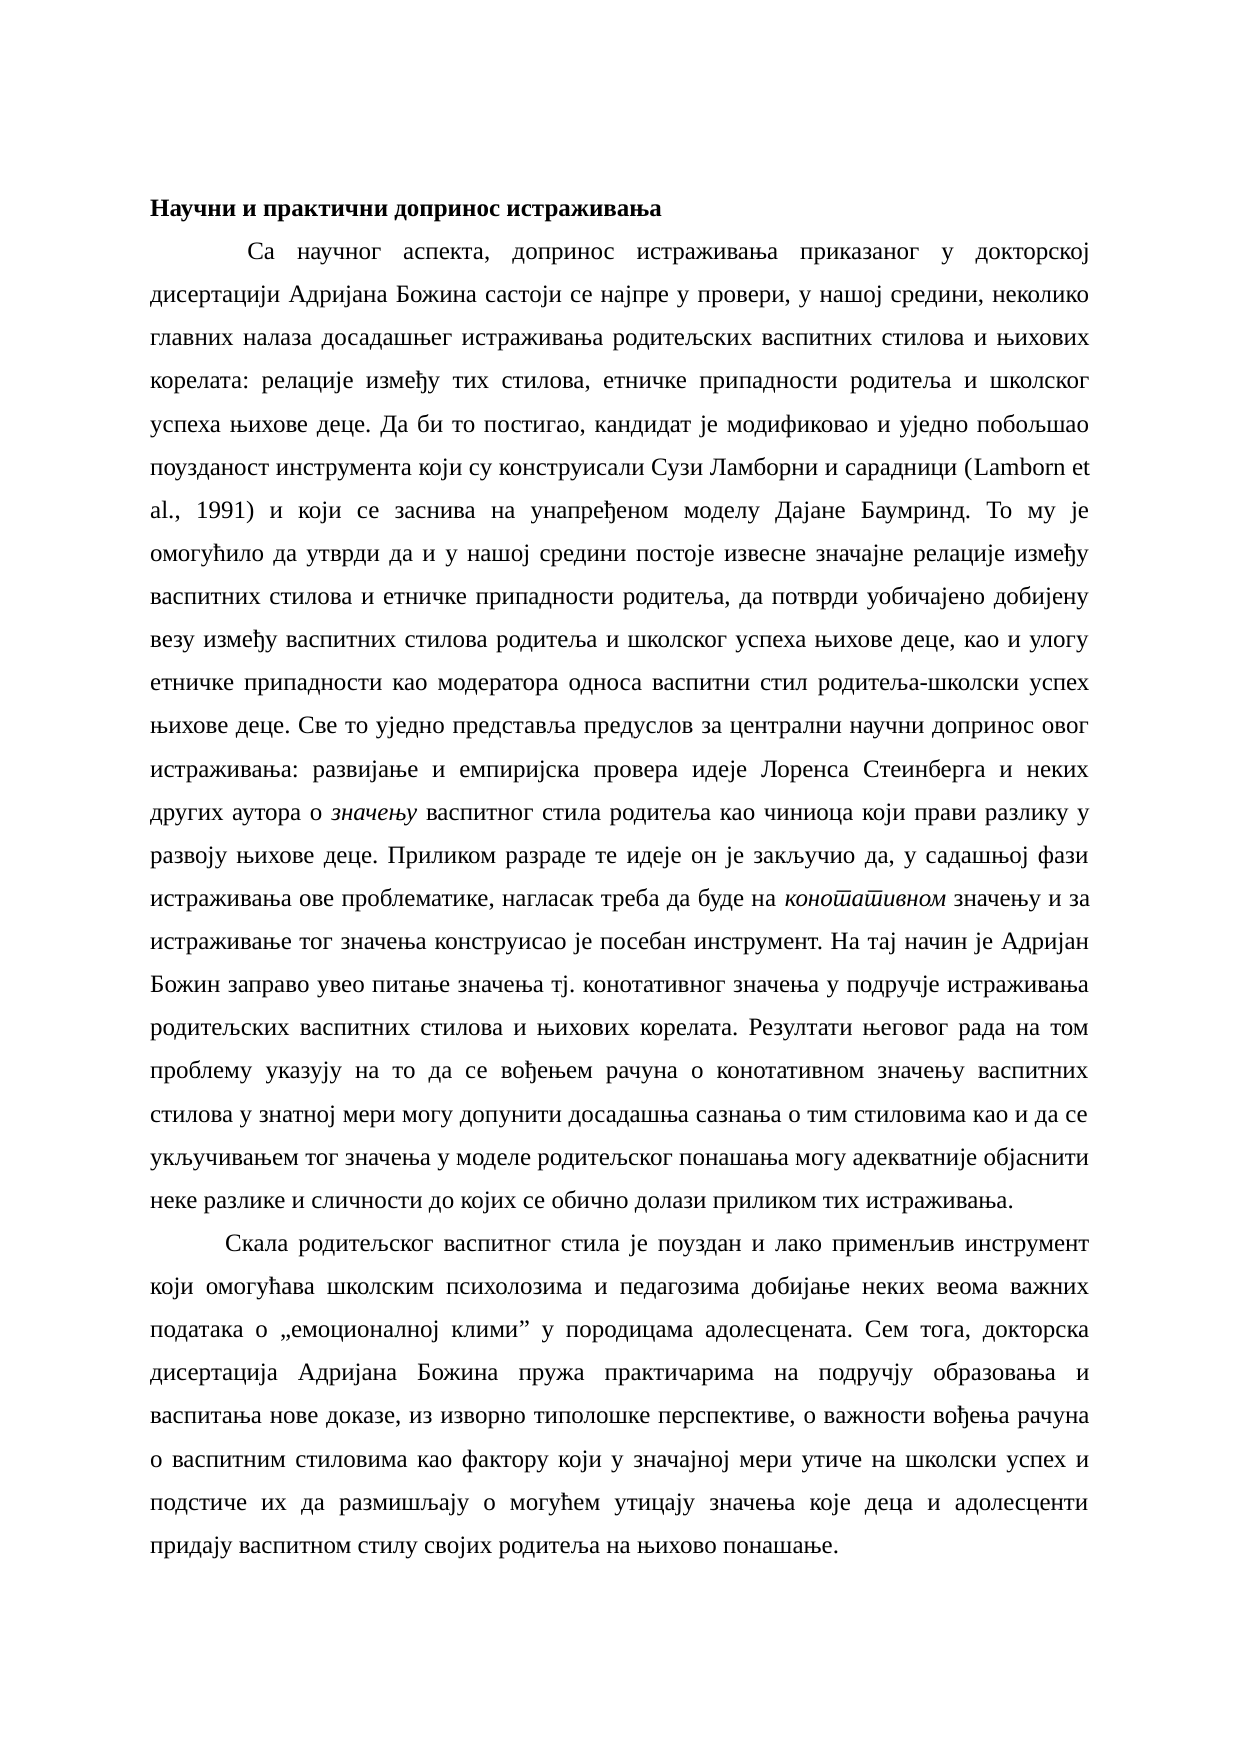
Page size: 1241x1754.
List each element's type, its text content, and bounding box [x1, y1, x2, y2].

text Са научног аспекта, допринос истраживања приказаног у докторској дисертацији Адријана Божина састоји се најпре у провери, у нашој средини, неколико главних налаза досадашњег истраживања родитељских васпитних стилова и њихових корелата: релације између тих стилова, етничке припадности родитеља и школског успеха њихове деце. Да би то постигао, кандидат је модификовао и уједно побољшао поузданост инструмента који су конструисали Сузи Ламборни и сарадници (Lamborn et al., 1991) и који се заснива на унапређеном моделу Дајане Баумринд. То му је омогућило да утврди да и у нашој средини постоје извесне значајне релације између васпитних стилова и етничке припадности родитеља, да потврди уобичајено добијену везу између васпитних стилова родитеља и школског успеха њихове деце, као и улогу етничке припадности као модератора односа васпитни стил родитеља-школски успех њихове деце. Све то уједно представља предуслов за централни научни допринос овог истраживања: развијање и емпиријска провера идеје Лоренса Стеинберга и неких других аутора о значењу васпитног стила родитеља као чиниоца који прави разлику у развоју њихове деце. Приликом разраде те идеје он је закључио да, у садашњој фази истраживања ове проблематике, нагласак треба да буде на конотативном значењу и за истраживање тог значења конструисао је посебан инструмент. На тај начин је Адријан Божин заправо увео питање значења тј. конотативног значења у подручје истраживања родитељских васпитних стилова и њихових корелата. Резултати његовог рада на том проблему указују на то да се вођењем рачуна о конотативном значењу васпитних стилова у знатној мери могу допунити досадашња сазнања о тим стиловима као и да се укључивањем тог значења у моделе родитељског понашања могу адекватније објаснити неке разлике и сличности до којих се обично долази приликом тих истраживања. [150, 236, 1090, 1214]
text Скала родитељског васпитног стила је поуздан и лако применљив инструмент који омогућава школским психолозима и педагозима добијање неких веома важних података о „емоционалној клими” у породицама адолесцената. Сем тога, докторска дисертација Адријана Божина пружа практичарима на подручју образовања и васпитања нове доказе, из изворно типолошке перспективе, о важности вођења рачуна о васпитним стиловима као фактору који у значајној мери утиче на школски успех и подстиче их да размишљају о могућем утицају значења које деца и адолесценти придају васпитном стилу својих родитеља на њихово понашање. [150, 1228, 1090, 1559]
text Научни и практични допринос истраживања [150, 150, 1090, 222]
